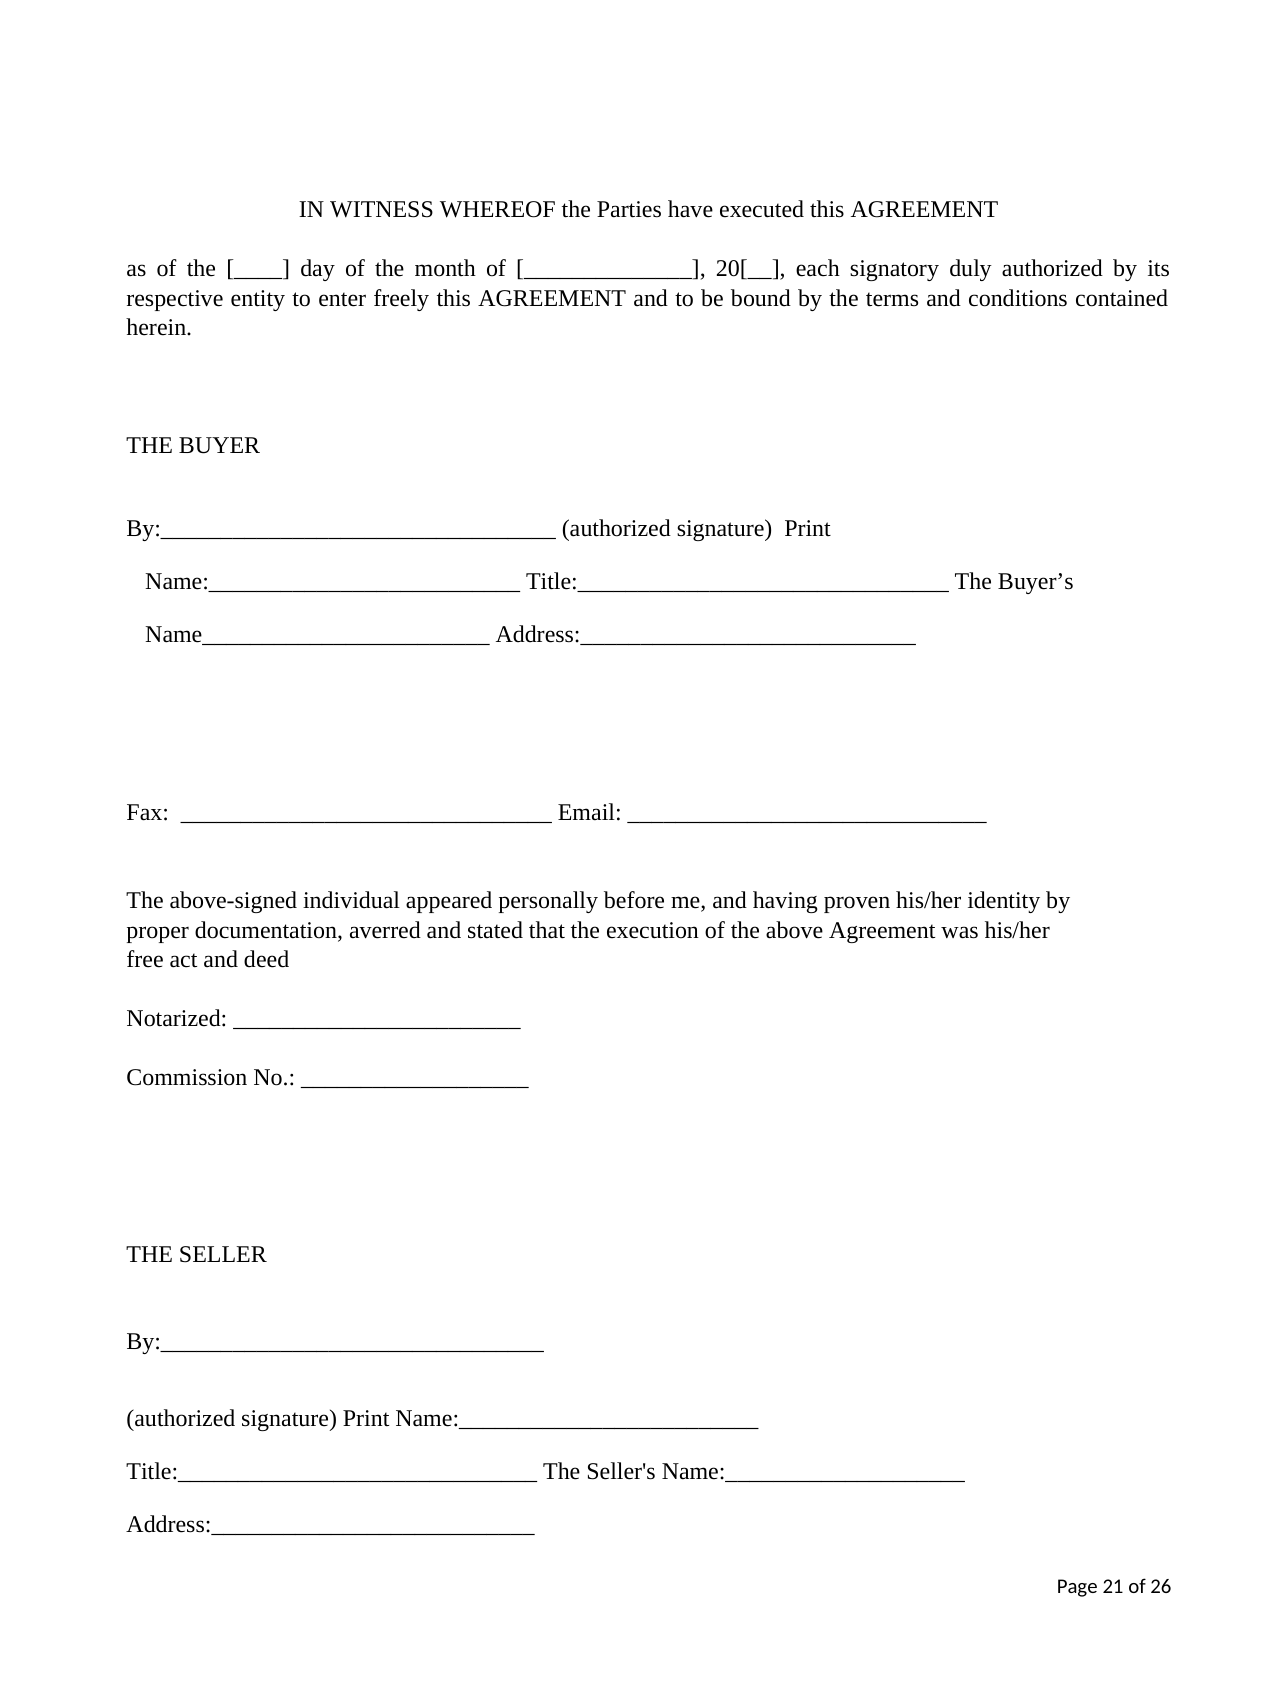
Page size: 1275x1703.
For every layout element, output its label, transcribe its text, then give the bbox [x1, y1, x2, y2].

text (authorized signature) Print Name:_________________________ Title:______________________________ The Seller's Name:____________________ Address:___________________________ [126, 1378, 1171, 1538]
text THE BUYER [126, 429, 1171, 459]
text The above-signed individual appeared personally before me, and having proven his/her identity by proper documentation, averred and stated that the execution of the above Agreement was his/her free act and deed [126, 884, 1088, 973]
text Commission No.: ___________________ [126, 1061, 1171, 1091]
text Notarized: ________________________ [126, 1002, 1171, 1032]
text as of the [____] day of the month of [______________], 20[__], each signatory duly authorized by its respective entity to enter freely this AGREEMENT and to be bound by the terms and conditions contained herein. [126, 252, 1171, 341]
text Fax: _______________________________ Email: ______________________________ [126, 766, 1131, 825]
text By:_________________________________ (authorized signature) Print Name:__________________________ Title:_______________________________ The Buyer’s Name________________________ Address:____________________________ [126, 488, 1095, 648]
text By:________________________________ [126, 1327, 1171, 1354]
text THE SELLER [126, 1238, 1171, 1268]
text IN WITNESS WHEREOF the Parties have executed this AGREEMENT [126, 196, 1171, 223]
